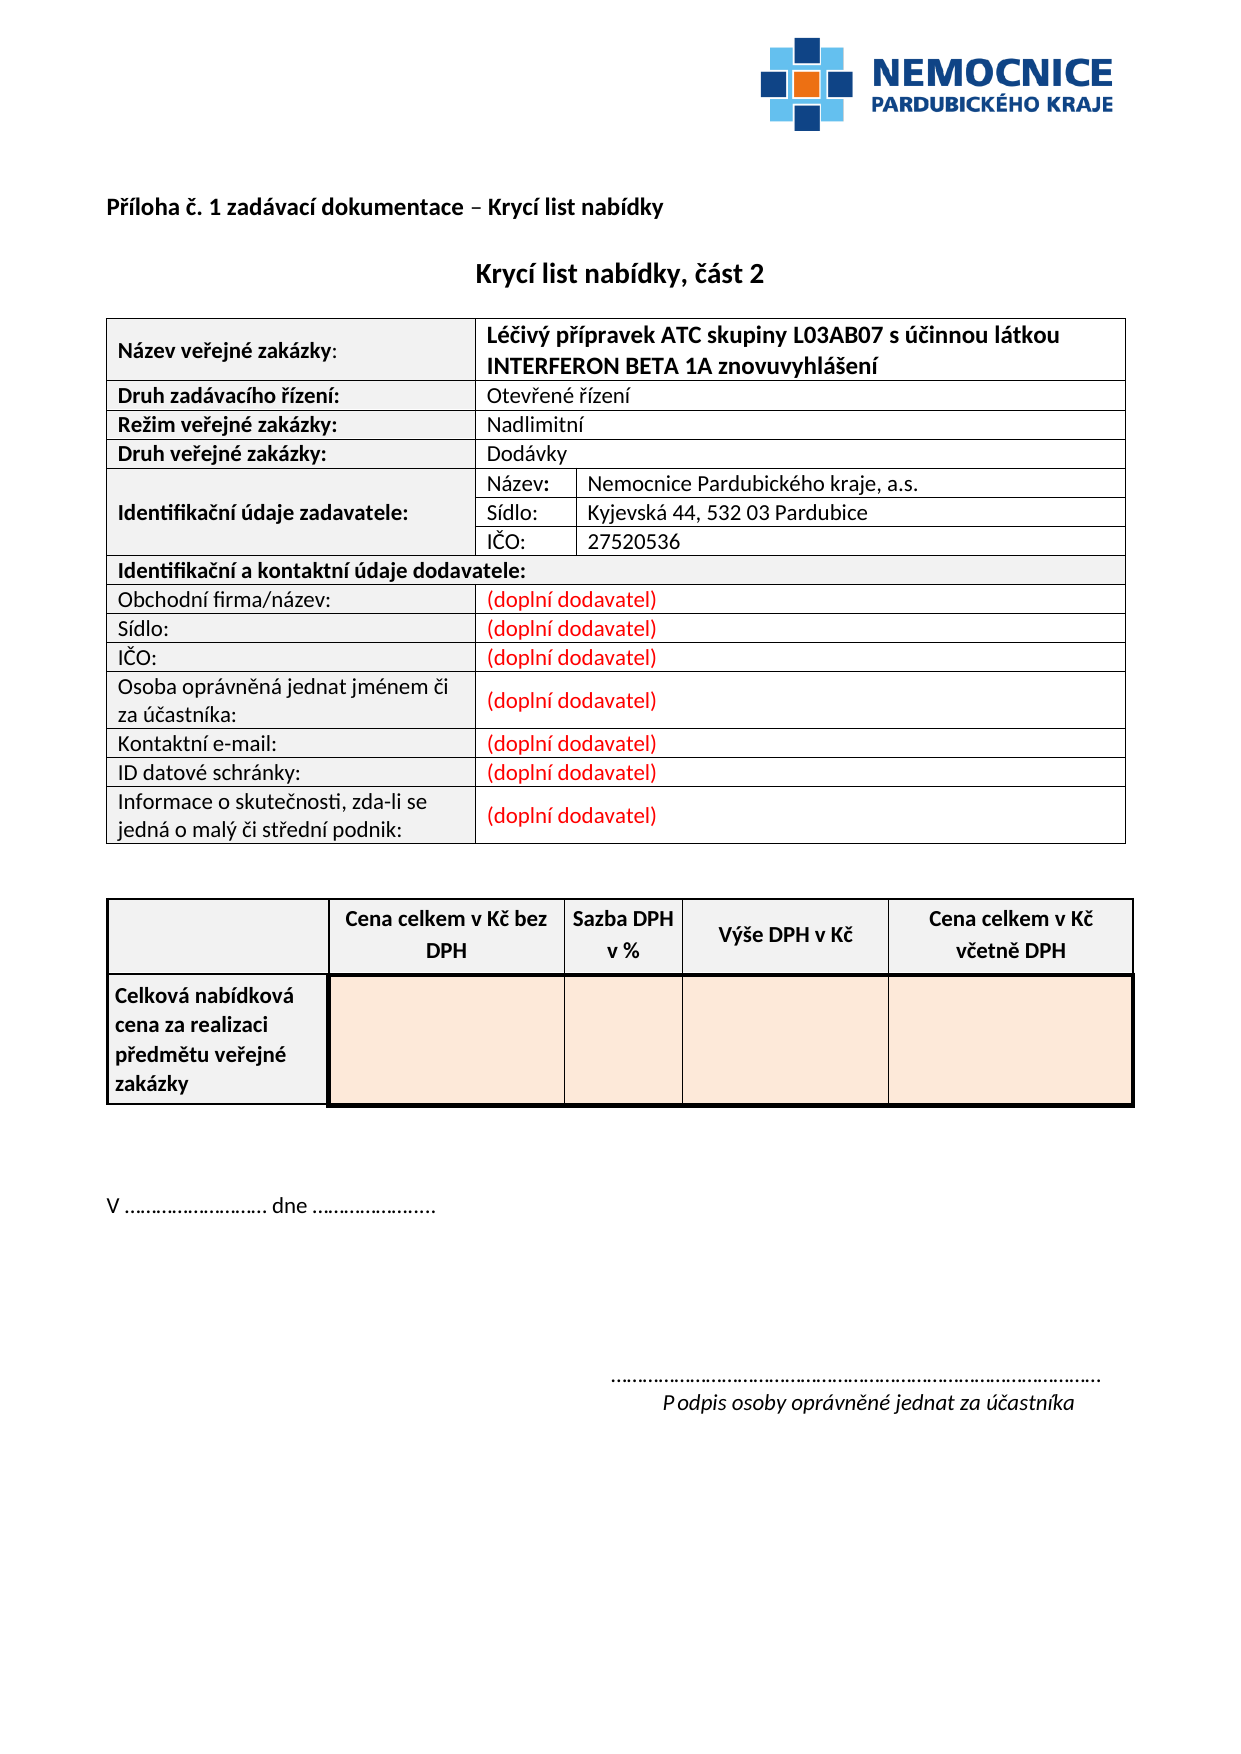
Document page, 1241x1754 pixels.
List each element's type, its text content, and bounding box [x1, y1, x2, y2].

table_cell ID datové schránky: [107, 758, 475, 786]
table_cell Dodávky [476, 440, 1125, 468]
table_cell (doplní dodavatel) [476, 643, 1125, 671]
table_cell Sídlo: [476, 498, 576, 526]
table_cell Nadlimitní [476, 411, 1125, 438]
table_cell 27520536 [577, 527, 1125, 555]
text Příloha č. 1 zadávací dokumentace – Krycí list nabídky [106, 191, 1134, 222]
table_cell Osoba oprávněná jednat jménem či za účastníka: [107, 672, 475, 728]
table_cell Identifikační údaje zadavatele: [107, 469, 475, 555]
table_header Sazba DPH v % [565, 900, 682, 972]
text Krycí list nabídky, část 2 [106, 255, 1134, 290]
table_cell Nemocnice Pardubického kraje, a.s. [577, 469, 1125, 497]
table_cell (doplní dodavatel) [476, 672, 1125, 728]
table_cell Druh zadávacího řízení: [107, 381, 475, 409]
table_cell (doplní dodavatel) [476, 787, 1125, 843]
table_cell (doplní dodavatel) [476, 758, 1125, 786]
table_cell Název: [476, 469, 576, 497]
table_cell [889, 977, 1131, 1103]
table_cell (doplní dodavatel) [476, 614, 1125, 642]
picture [759, 37, 1113, 132]
table_header [109, 900, 328, 972]
table_cell [565, 977, 682, 1103]
table_cell Informace o skutečnosti, zda-li se jedná o malý či střední podnik: [107, 787, 475, 843]
table_cell [683, 977, 888, 1103]
table_cell IČO: [107, 643, 475, 671]
table_cell Identifikační a kontaktní údaje dodavatele: [107, 556, 1125, 584]
table_cell (doplní dodavatel) [476, 729, 1125, 757]
table_cell Sídlo: [107, 614, 475, 642]
text ………………………………………………………………………………… [106, 1360, 1134, 1388]
table_header Výše DPH v Kč [683, 900, 888, 972]
table_header Název veřejné zakázky: [107, 319, 475, 380]
table_cell Režim veřejné zakázky: [107, 411, 475, 438]
table_cell Kyjevská 44, 532 03 Pardubice [577, 498, 1125, 526]
table_header Léčivý přípravek ATC skupiny L03AB07 s účinnou látkou INTERFERON BETA 1A znovuvyhlášení [476, 319, 1125, 380]
text Podpis osoby oprávněné jednat za účastníka [106, 1388, 1134, 1416]
table_header Cena celkem v Kč bez DPH [330, 900, 564, 972]
table_cell Druh veřejné zakázky: [107, 440, 475, 468]
table_cell Otevřené řízení [476, 381, 1125, 409]
table_cell IČO: [476, 527, 576, 555]
table_cell (doplní dodavatel) [476, 585, 1125, 613]
table_cell Kontaktní e-mail: [107, 729, 475, 757]
table_header Cena celkem v Kč včetně DPH [889, 900, 1132, 972]
table_cell Obchodní firma/název: [107, 585, 475, 613]
table_cell [331, 977, 564, 1103]
table_cell Celková nabídková cena za realizaci předmětu veřejné zakázky [109, 975, 326, 1103]
text V ……………………… dne ………………..... [106, 1192, 1134, 1219]
